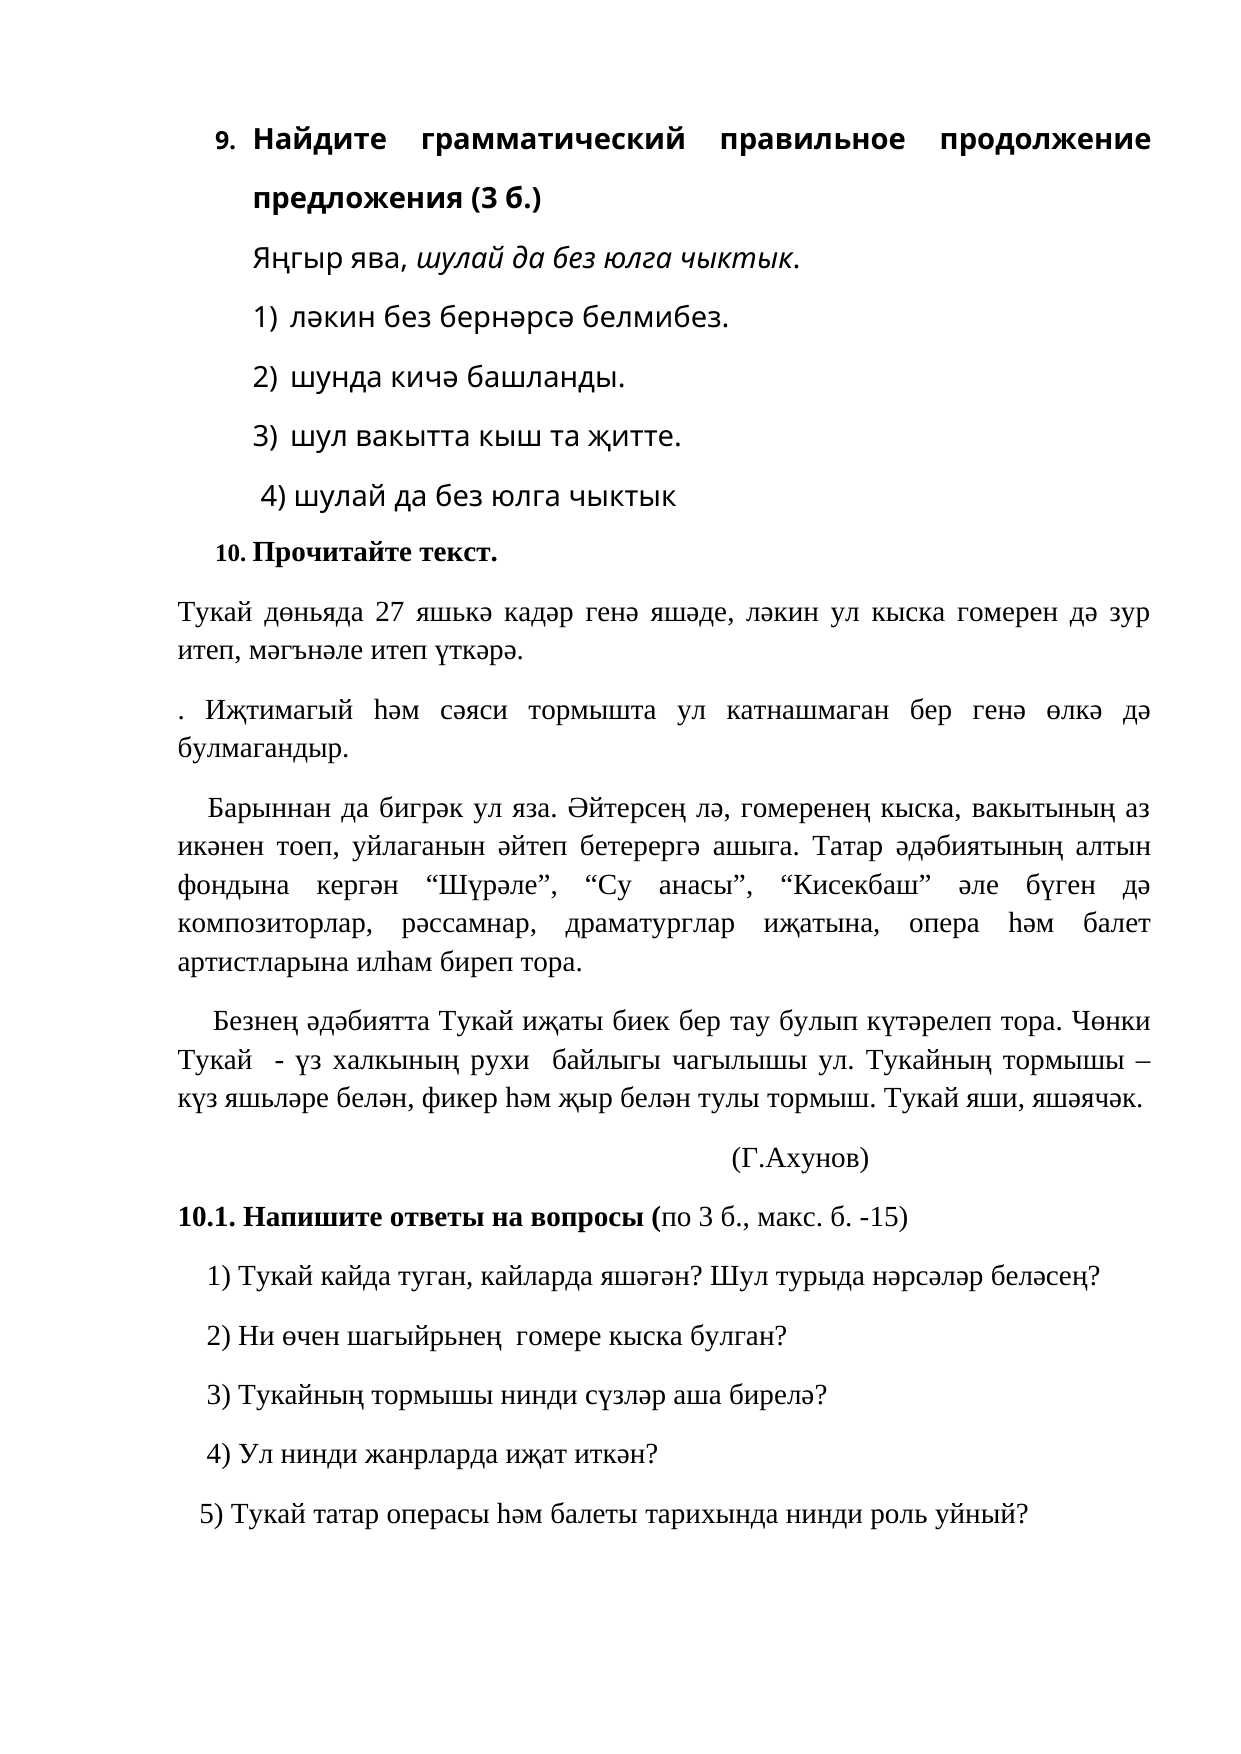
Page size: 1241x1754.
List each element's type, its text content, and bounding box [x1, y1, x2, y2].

text 10.1. Напишите ответы на вопросы (по 3 б., макс. б. -15) [177, 1199, 1152, 1233]
list Яңгыр ява, шулай да без юлга чыктык. [252, 237, 1152, 277]
list шунда кичә башланды. [252, 356, 1152, 396]
text Тукай дөньяда 27 яшькә кадәр генә яшәде, ләкин ул кыска гомерен дә зур итеп, мәгънәле итеп үткәрә. [177, 594, 1152, 666]
text (Г.Ахунов) [177, 1140, 1152, 1173]
list ләкин без бернәрсә белмибез. [252, 297, 1152, 336]
text Барыннан да бигрәк ул яза. Әйтерсең лә, гомеренең кыска, вакытының аз икәнен тоеп, уйлаганын әйтеп бетерергә ашыга. Татар әдәбиятының алтын фондына кергән “Шүрәле”, “Су анасы”, “Кисекбаш” әле бүген дә композиторлар, рәссамнар, драматурглар иҗатына, опера һәм балет артистларына илһам биреп тора. [177, 790, 1152, 977]
text Безнең әдәбиятта Тукай иҗаты биек бер тау булып күтәрелеп тора. Чөнки Тукай - үз халкының рухи байлыгы чагылышы ул. Тукайның тормышы – күз яшьләре белән, фикер һәм җыр белән тулы тормыш. Тукай яши, яшәячәк. [177, 1003, 1152, 1114]
text 2) Ни өчен шагыйрьнең гомере кыска булган? [177, 1318, 1152, 1351]
text . Иҗтимагый һәм сәяси тормышта ул катнашмаган бер генә өлкә дә булмагандыр. [177, 692, 1152, 764]
text 3) Тукайның тормышы нинди сүзләр аша бирелә? [177, 1377, 1152, 1411]
text 1) Тукай кайда туган, кайларда яшәгән? Шул турыда нәрсәләр беләсең? [177, 1258, 1152, 1292]
text 5) Тукай татар операсы һәм балеты тарихында нинди роль уйный? [177, 1496, 1152, 1529]
text 4) шулай да без юлга чыктык [177, 475, 1152, 515]
list Прочитайте текст. [215, 534, 1152, 568]
list шул вакытта кыш та җитте. [252, 416, 1152, 455]
list Найдите грамматический правильное продолжение предложения (3 б.) [215, 118, 1152, 217]
text 4) Ул нинди жанрларда иҗат иткән? [177, 1437, 1152, 1470]
